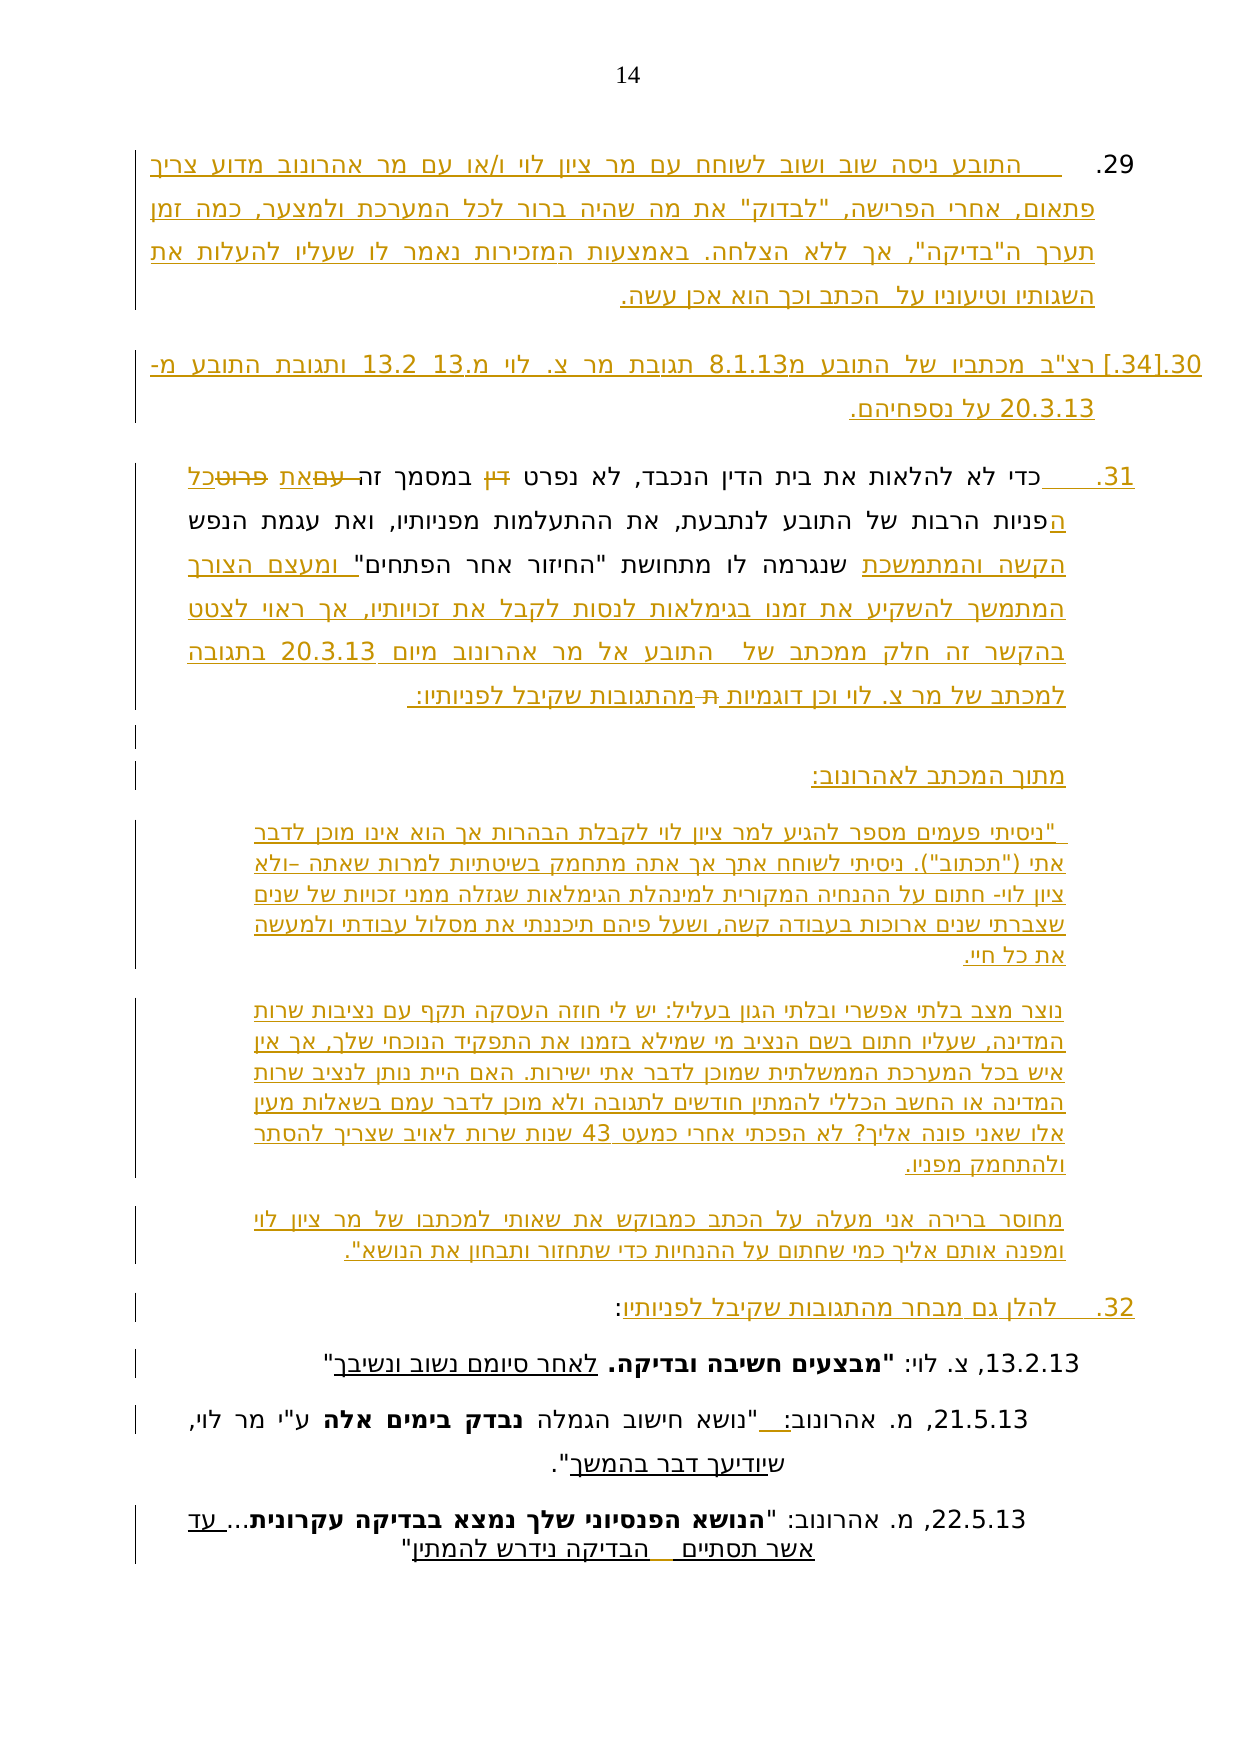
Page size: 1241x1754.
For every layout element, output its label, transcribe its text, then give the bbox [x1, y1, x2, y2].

list 13.2.13, צ. לוי: "מבצעים חשיבה ובדיקה. לאחר סיומם נשוב ונשיבך" [187, 1349, 1096, 1378]
list : [187, 1293, 1095, 1322]
list כדי לא להלאות את בית הדין הנכבד, לא נפרט במסמך זה פניות הרבות של התובע לנתבעת, את ההתעלמות מפניותיו, ואת עגמת הנפש שנגרמה לו מתחושת "החיזור אחר הפתחים" [187, 462, 1095, 710]
text 21.5.13, מ. אהרונוב:"נושא חישוב הגמלה נבדק בימים אלה ע"י מר לוי, שיודיעך דבר בהמשך". [187, 1405, 1029, 1478]
text 22.5.13, מ. אהרונוב: "הנושא הפנסיוני שלך נמצא בבדיקה עקרונית... עד אשר תסתיים הבדיקה נידרש להמתין" [187, 1505, 1036, 1563]
